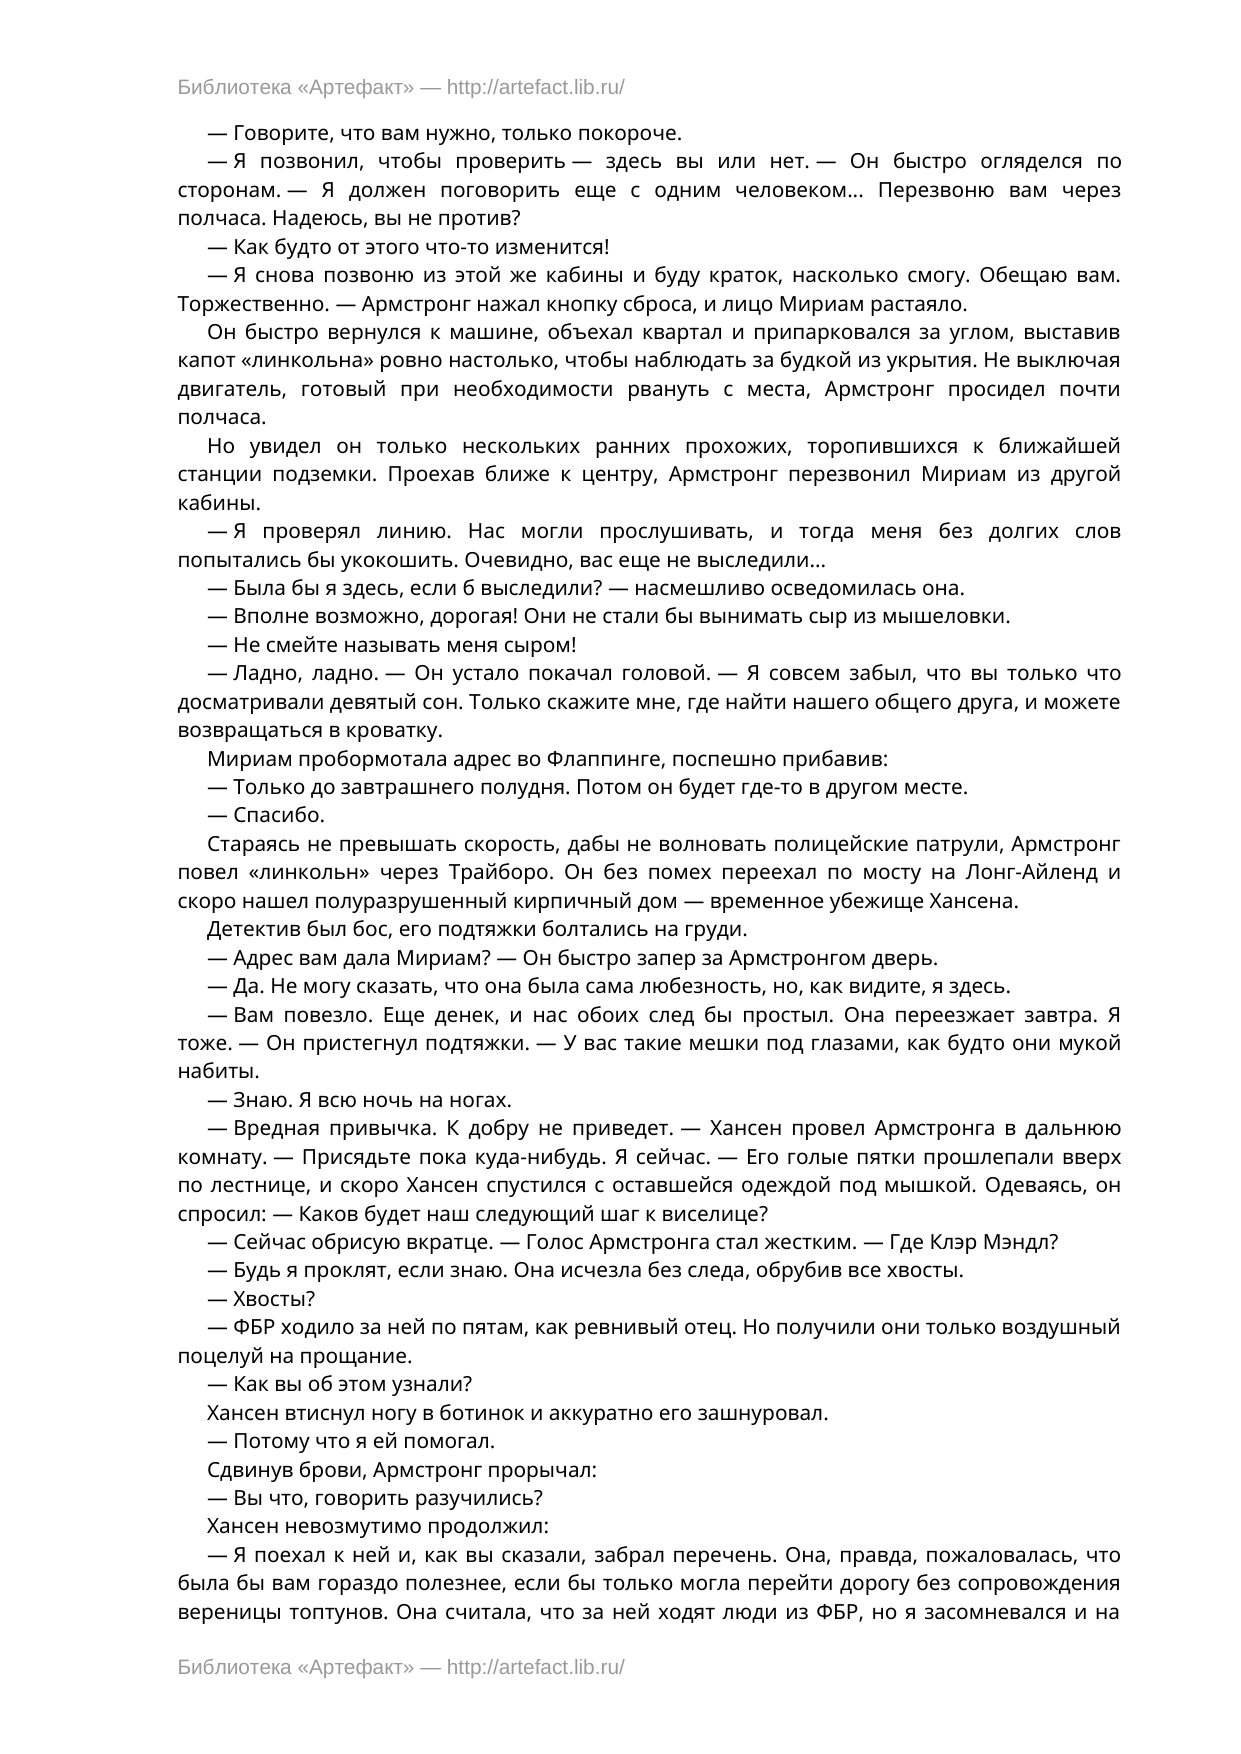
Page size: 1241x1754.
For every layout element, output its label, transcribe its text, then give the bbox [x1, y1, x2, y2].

text — Была бы я здесь, если б выследили? — насмешливо осведомилась она. [177, 573, 1122, 602]
text — Не смейте называть меня сыром! [177, 630, 1122, 658]
text — Хвосты? [177, 1284, 1122, 1312]
text Сдвинув брови, Армстронг прорычал: [177, 1455, 1122, 1483]
text — Как вы об этом узнали? [177, 1369, 1122, 1398]
text — Как будто от этого что-то изменится! [177, 232, 1122, 260]
text — Вполне возможно, дорогая! Они не стали бы вынимать сыр из мышеловки. [177, 602, 1122, 630]
text Стараясь не превышать скорость, дабы не волновать полицейские патрули, Армстронг повел «линкольн» через Трайборо. Он без помех переехал по мосту на Лонг-Айленд и скоро нашел полуразрушенный кирпичный дом — временное убежище Хансена. [177, 829, 1122, 914]
text — Будь я проклят, если знаю. Она исчезла без следа, обрубив все хвосты. [177, 1256, 1122, 1284]
text — Ладно, ладно. — Он устало покачал головой. — Я совсем забыл, что вы только что досматривали девятый сон. Только скажите мне, где найти нашего общего друга, и можете возвращаться в кроватку. [177, 658, 1122, 744]
text Детектив был бос, его подтяжки болтались на груди. [177, 914, 1122, 943]
text — Спасибо. [177, 801, 1122, 829]
text — Только до завтрашнего полудня. Потом он будет где-то в другом месте. [177, 772, 1122, 801]
text — Я снова позвоню из этой же кабины и буду краток, насколько смогу. Обещаю вам. Торжественно. — Армстронг нажал кнопку сброса, и лицо Мириам растаяло. [177, 260, 1122, 317]
text Хансен втиснул ногу в ботинок и аккуратно его зашнуровал. [177, 1398, 1122, 1426]
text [177, 1540, 1122, 1625]
text — ФБР ходило за ней по пятам, как ревнивый отец. Но получили они только воздушный поцелуй на прощание. [177, 1312, 1122, 1369]
text — Потому что я ей помогал. [177, 1426, 1122, 1455]
text Хансен невозмутимо продолжил: [177, 1512, 1122, 1540]
text — Да. Не могу сказать, что она была сама любезность, но, как видите, я здесь. [177, 971, 1122, 1000]
text — Вы что, говорить разучились? [177, 1483, 1122, 1512]
text — Сейчас обрисую вкратце. — Голос Армстронга стал жестким. — Где Клэр Мэндл? [177, 1227, 1122, 1256]
text Он быстро вернулся к машине, объехал квартал и припарковался за углом, выставив капот «линкольна» ровно настолько, чтобы наблюдать за будкой из укрытия. Не выключая двигатель, готовый при необходимости рвануть с места, Армстронг просидел почти полчаса. [177, 317, 1122, 431]
text Но увидел он только нескольких ранних прохожих, торопившихся к ближайшей станции подземки. Проехав ближе к центру, Армстронг перезвонил Мириам из другой кабины. [177, 431, 1122, 516]
text — Вредная привычка. К добру не приведет. — Хансен провел Армстронга в дальнюю комнату. — Присядьте пока куда-нибудь. Я сейчас. — Его голые пятки прошлепали вверх по лестнице, и скоро Хансен спустился с оставшейся одеждой под мышкой. Одеваясь, он спросил: — Каков будет наш следующий шаг к виселице? [177, 1113, 1122, 1227]
text — Вам повезло. Еще денек, и нас обоих след бы простыл. Она переезжает завтра. Я тоже. — Он пристегнул подтяжки. — У вас такие мешки под глазами, как будто они мукой набиты. [177, 1000, 1122, 1085]
text — Знаю. Я всю ночь на ногах. [177, 1085, 1122, 1113]
text — Я позвонил, чтобы проверить — здесь вы или нет. — Он быстро огляделся по сторонам. — Я должен поговорить еще с одним человеком... Перезвоню вам через полчаса. Надеюсь, вы не против? [177, 147, 1122, 232]
text — Говорите, что вам нужно, только покороче. [177, 118, 1122, 147]
text — Я проверял линию. Нас могли прослушивать, и тогда меня без долгих слов попытались бы укокошить. Очевидно, вас еще не выследили... [177, 516, 1122, 573]
text Мириам пробормотала адрес во Флаппинге, поспешно прибавив: [177, 744, 1122, 772]
text — Адрес вам дала Мириам? — Он быстро запер за Армстронгом дверь. [177, 943, 1122, 971]
